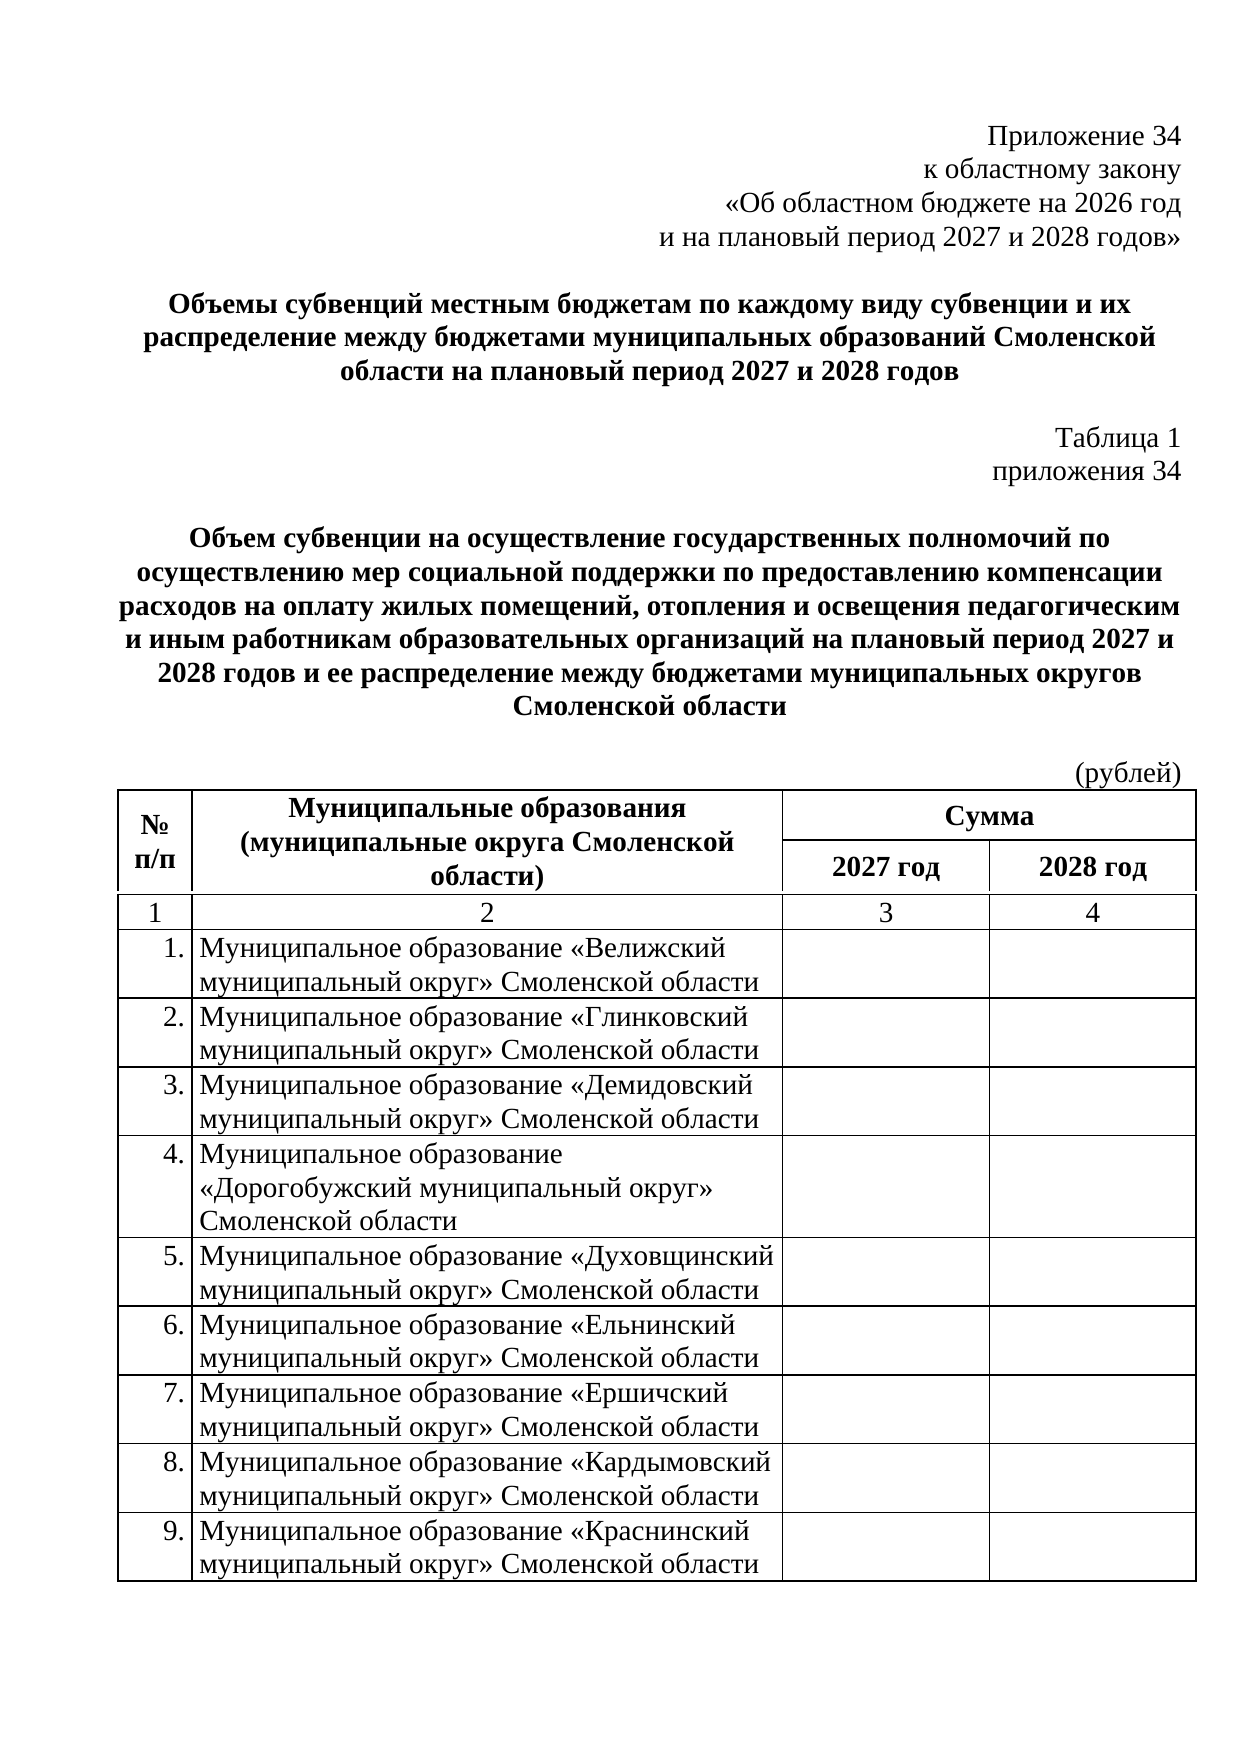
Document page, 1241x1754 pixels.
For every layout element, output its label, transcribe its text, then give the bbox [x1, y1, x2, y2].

table_cell 7. [119, 1376, 191, 1443]
table_cell [783, 1513, 989, 1580]
table_cell Муниципальное образование «Краснинский муниципальный округ» Смоленской области [193, 1513, 782, 1580]
table_cell 6. [119, 1307, 191, 1374]
table_cell Муниципальное образование «Ельнинский муниципальный округ» Смоленской области [193, 1307, 782, 1374]
table_header № п/п [119, 791, 191, 891]
table_cell [990, 1513, 1195, 1580]
table_cell [783, 1238, 989, 1305]
table_header Сумма [783, 791, 1195, 839]
table_cell 5. [119, 1238, 191, 1305]
table_cell Муниципальное образование «Ершичский муниципальный округ» Смоленской области [193, 1376, 782, 1443]
table_cell [783, 930, 989, 997]
text Приложение 34 [118, 118, 1181, 152]
table_cell Муниципальное образование «Дорогобужский муниципальный округ» Смоленской области [193, 1136, 782, 1237]
table_header 2 [193, 895, 782, 929]
table_header 3 [783, 895, 989, 929]
table_cell [990, 1238, 1195, 1305]
table_cell [990, 1136, 1195, 1237]
table_cell [990, 1444, 1195, 1511]
table_cell 8. [119, 1444, 191, 1511]
text Объем субвенции на осуществление государственных полномочий по осуществлению мер социальной поддержки по предоставлению компенсации расходов на оплату жилых помещений, отопления и освещения педагогическим и иным работникам образовательных организаций на плановый период 2027 и 2028 годов и ее распределение между бюджетами муниципальных округов Смоленской области [118, 521, 1181, 722]
text к областному закону [118, 152, 1181, 185]
table_cell Муниципальное образование «Духовщинский муниципальный округ» Смоленской области [193, 1238, 782, 1305]
text Объемы субвенций местным бюджетам по каждому виду субвенции и их распределение между бюджетами муниципальных образований Смоленской области на плановый период 2027 и 2028 годов [118, 286, 1181, 386]
text «Об областном бюджете на 2026 год [118, 185, 1181, 219]
text и на плановый период 2027 и 2028 годов» [118, 219, 1181, 252]
table_cell 1. [119, 930, 191, 997]
text (рублей) [118, 755, 1181, 789]
table_cell [783, 999, 989, 1066]
table_cell [990, 1068, 1195, 1134]
table_cell [783, 1376, 989, 1443]
table_header 4 [990, 895, 1195, 929]
table_cell 9. [119, 1513, 191, 1580]
table_cell 2027 год [783, 841, 989, 891]
table_header Муниципальные образования (муниципальные округа Смоленской области) [193, 791, 782, 891]
table_cell 2028 год [990, 841, 1195, 891]
table_cell Муниципальное образование «Демидовский муниципальный округ» Смоленской области [193, 1068, 782, 1134]
table_cell [783, 1136, 989, 1237]
table_cell 2. [119, 999, 191, 1066]
table_cell [990, 1307, 1195, 1374]
table_cell [783, 1068, 989, 1134]
table_cell [990, 1376, 1195, 1443]
table_cell [783, 1444, 989, 1511]
table_cell 4. [119, 1136, 191, 1237]
table_cell 3. [119, 1068, 191, 1134]
table_cell [783, 1307, 989, 1374]
text Таблица 1 [118, 420, 1181, 453]
table_cell Муниципальное образование «Велижский муниципальный округ» Смоленской области [193, 930, 782, 997]
table_header 1 [119, 895, 191, 929]
text приложения 34 [118, 453, 1181, 487]
table_cell Муниципальное образование «Кардымовский муниципальный округ» Смоленской области [193, 1444, 782, 1511]
table_cell Муниципальное образование «Глинковский муниципальный округ» Смоленской области [193, 999, 782, 1066]
table_cell [990, 999, 1195, 1066]
table_cell [990, 930, 1195, 997]
